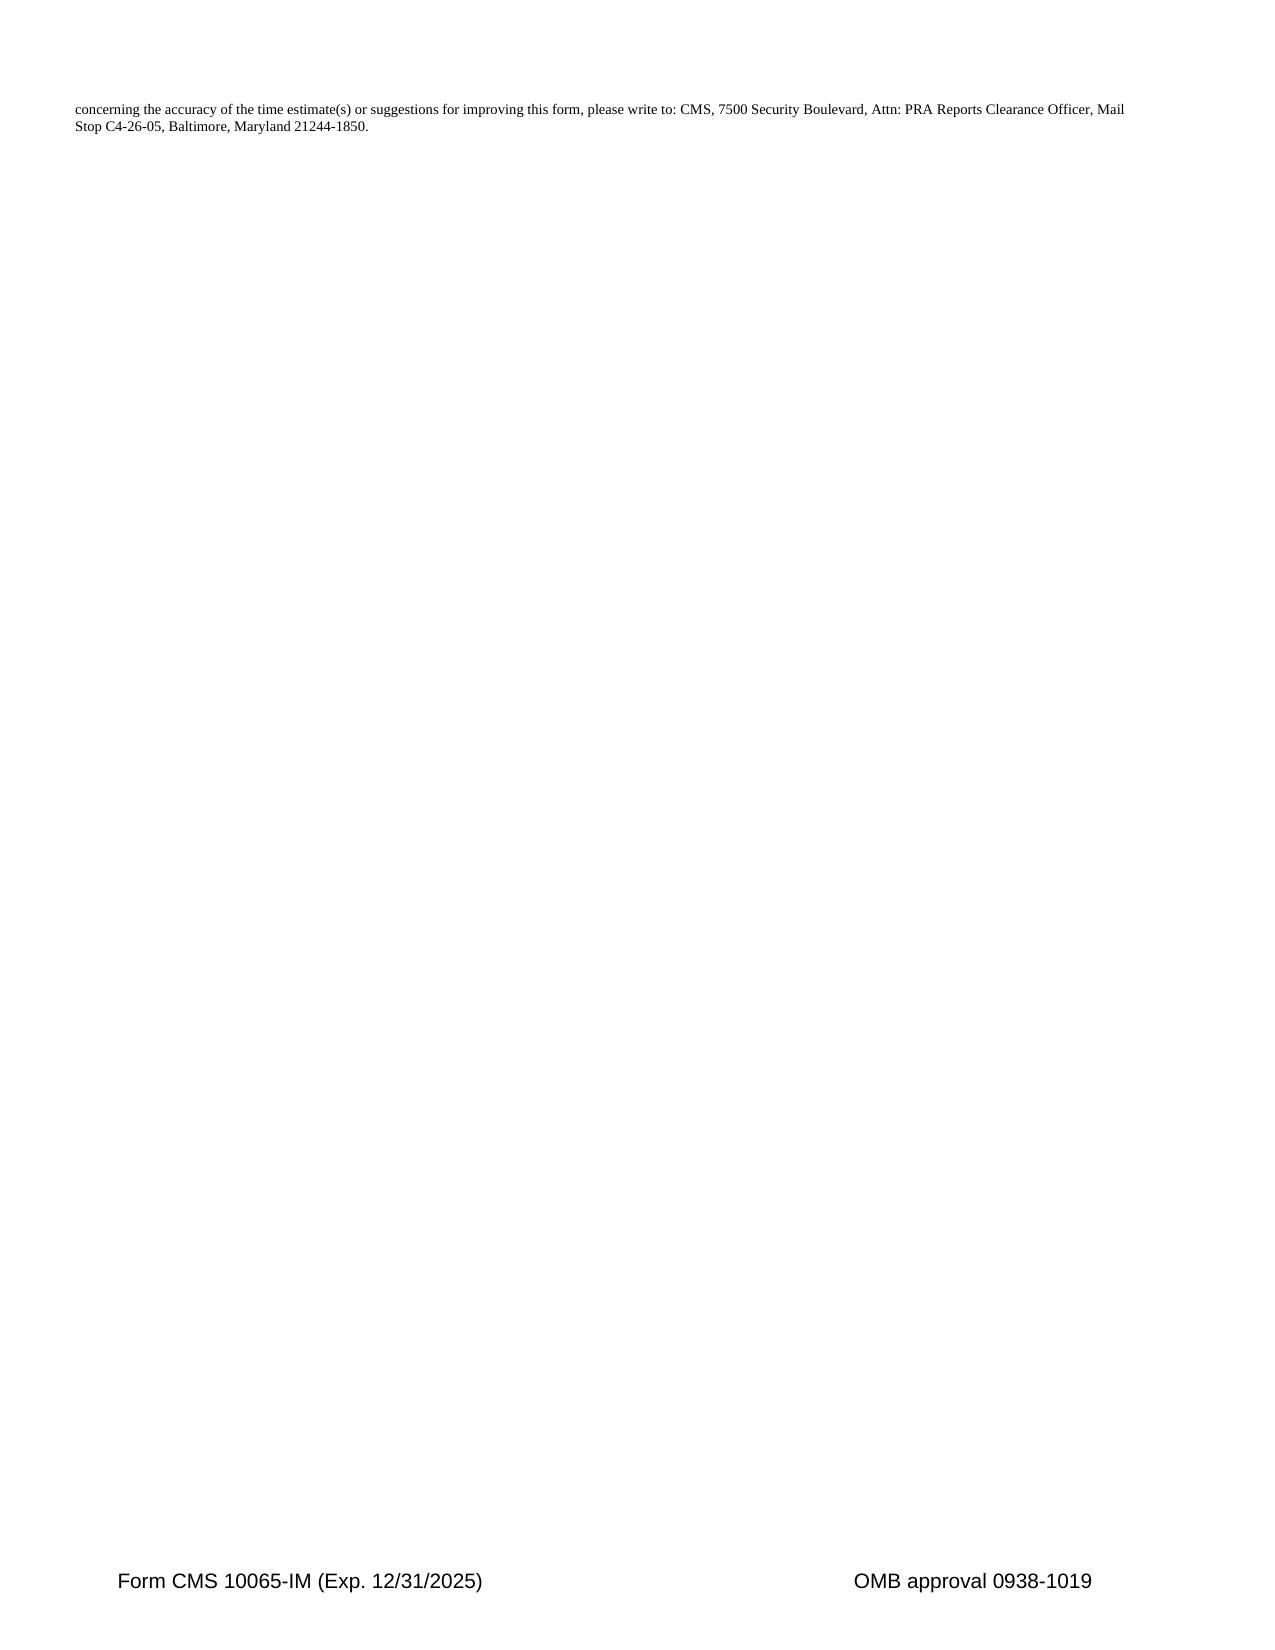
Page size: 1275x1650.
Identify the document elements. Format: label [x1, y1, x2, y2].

text [75, 101, 1134, 134]
